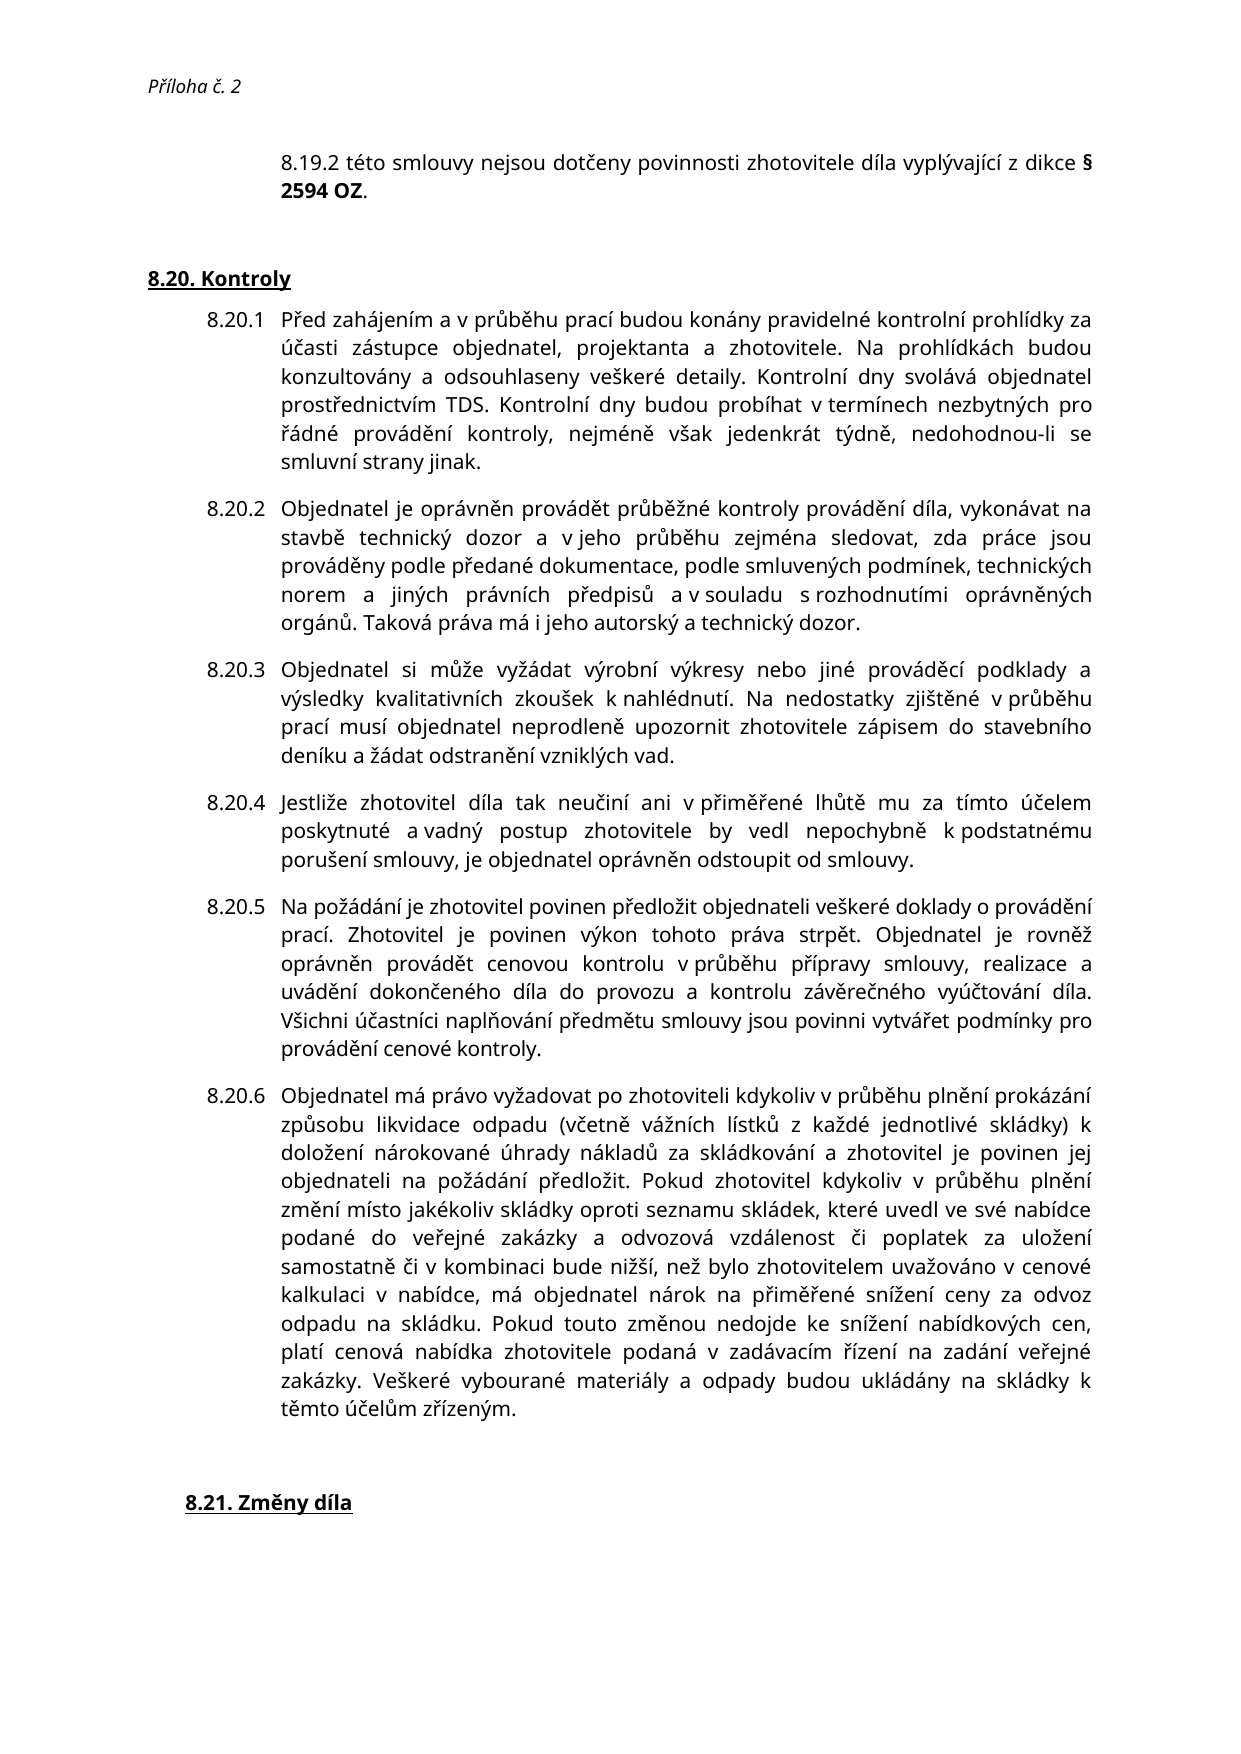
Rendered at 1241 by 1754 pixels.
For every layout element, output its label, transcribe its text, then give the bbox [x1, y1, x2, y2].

text 8.21. Změny díla [185, 1488, 1093, 1517]
text 8.20.2 Objednatel je oprávněn provádět průběžné kontroly provádění díla, vykonávat na stavbě technický dozor a v jeho průběhu zejména sledovat, zda práce jsou prováděny podle předané dokumentace, podle smluvených podmínek, technických norem a jiných právních předpisů a v souladu s rozhodnutími oprávněných orgánů. Taková práva má i jeho autorský a technický dozor. [207, 494, 1093, 637]
text 8.20.5 Na požádání je zhotovitel povinen předložit objednateli veškeré doklady o provádění prací. Zhotovitel je povinen výkon tohoto práva strpět. Objednatel je rovněž oprávněn provádět cenovou kontrolu v průběhu přípravy smlouvy, realizace a uvádění dokončeného díla do provozu a kontrolu závěrečného vyúčtování díla. Všichni účastníci naplňování předmětu smlouvy jsou povinni vytvářet podmínky pro provádění cenové kontroly. [207, 892, 1093, 1063]
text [207, 148, 1093, 204]
text 8.20.3 Objednatel si může vyžádat výrobní výkresy nebo jiné prováděcí podklady a výsledky kvalitativních zkoušek k nahlédnutí. Na nedostatky zjištěné v průběhu prací musí objednatel neprodleně upozornit zhotovitele zápisem do stavebního deníku a žádat odstranění vzniklých vad. [207, 655, 1093, 769]
text 8.20. Kontroly [148, 264, 1093, 293]
text 8.20.1 Před zahájením a v průběhu prací budou konány pravidelné kontrolní prohlídky za účasti zástupce objednatel, projektanta a zhotovitele. Na prohlídkách budou konzultovány a odsouhlaseny veškeré detaily. Kontrolní dny svolává objednatel prostřednictvím TDS. Kontrolní dny budou probíhat v termínech nezbytných pro řádné provádění kontroly, nejméně však jedenkrát týdně, nedohodnou-li se smluvní strany jinak. [207, 305, 1093, 476]
text 8.20.6 Objednatel má právo vyžadovat po zhotoviteli kdykoliv v průběhu plnění prokázání způsobu likvidace odpadu (včetně vážních lístků z každé jednotlivé skládky) k doložení nárokované úhrady nákladů za skládkování a zhotovitel je povinen jej objednateli na požádání předložit. Pokud zhotovitel kdykoliv v průběhu plnění změní místo jakékoliv skládky oproti seznamu skládek, které uvedl ve své nabídce podané do veřejné zakázky a odvozová vzdálenost či poplatek za uložení samostatně či v kombinaci bude nižší, než bylo zhotovitelem uvažováno v cenové kalkulaci v nabídce, má objednatel nárok na přiměřené snížení ceny za odvoz odpadu na skládku. Pokud touto změnou nedojde ke snížení nabídkových cen, platí cenová nabídka zhotovitele podaná v zadávacím řízení na zadání veřejné zakázky. Veškeré vybourané materiály a odpady budou ukládány na skládky k těmto účelům zřízeným. [207, 1081, 1093, 1423]
text 8.20.4 Jestliže zhotovitel díla tak neučiní ani v přiměřené lhůtě mu za tímto účelem poskytnuté a vadný postup zhotovitele by vedl nepochybně k podstatnému porušení smlouvy, je objednatel oprávněn odstoupit od smlouvy. [207, 788, 1093, 873]
